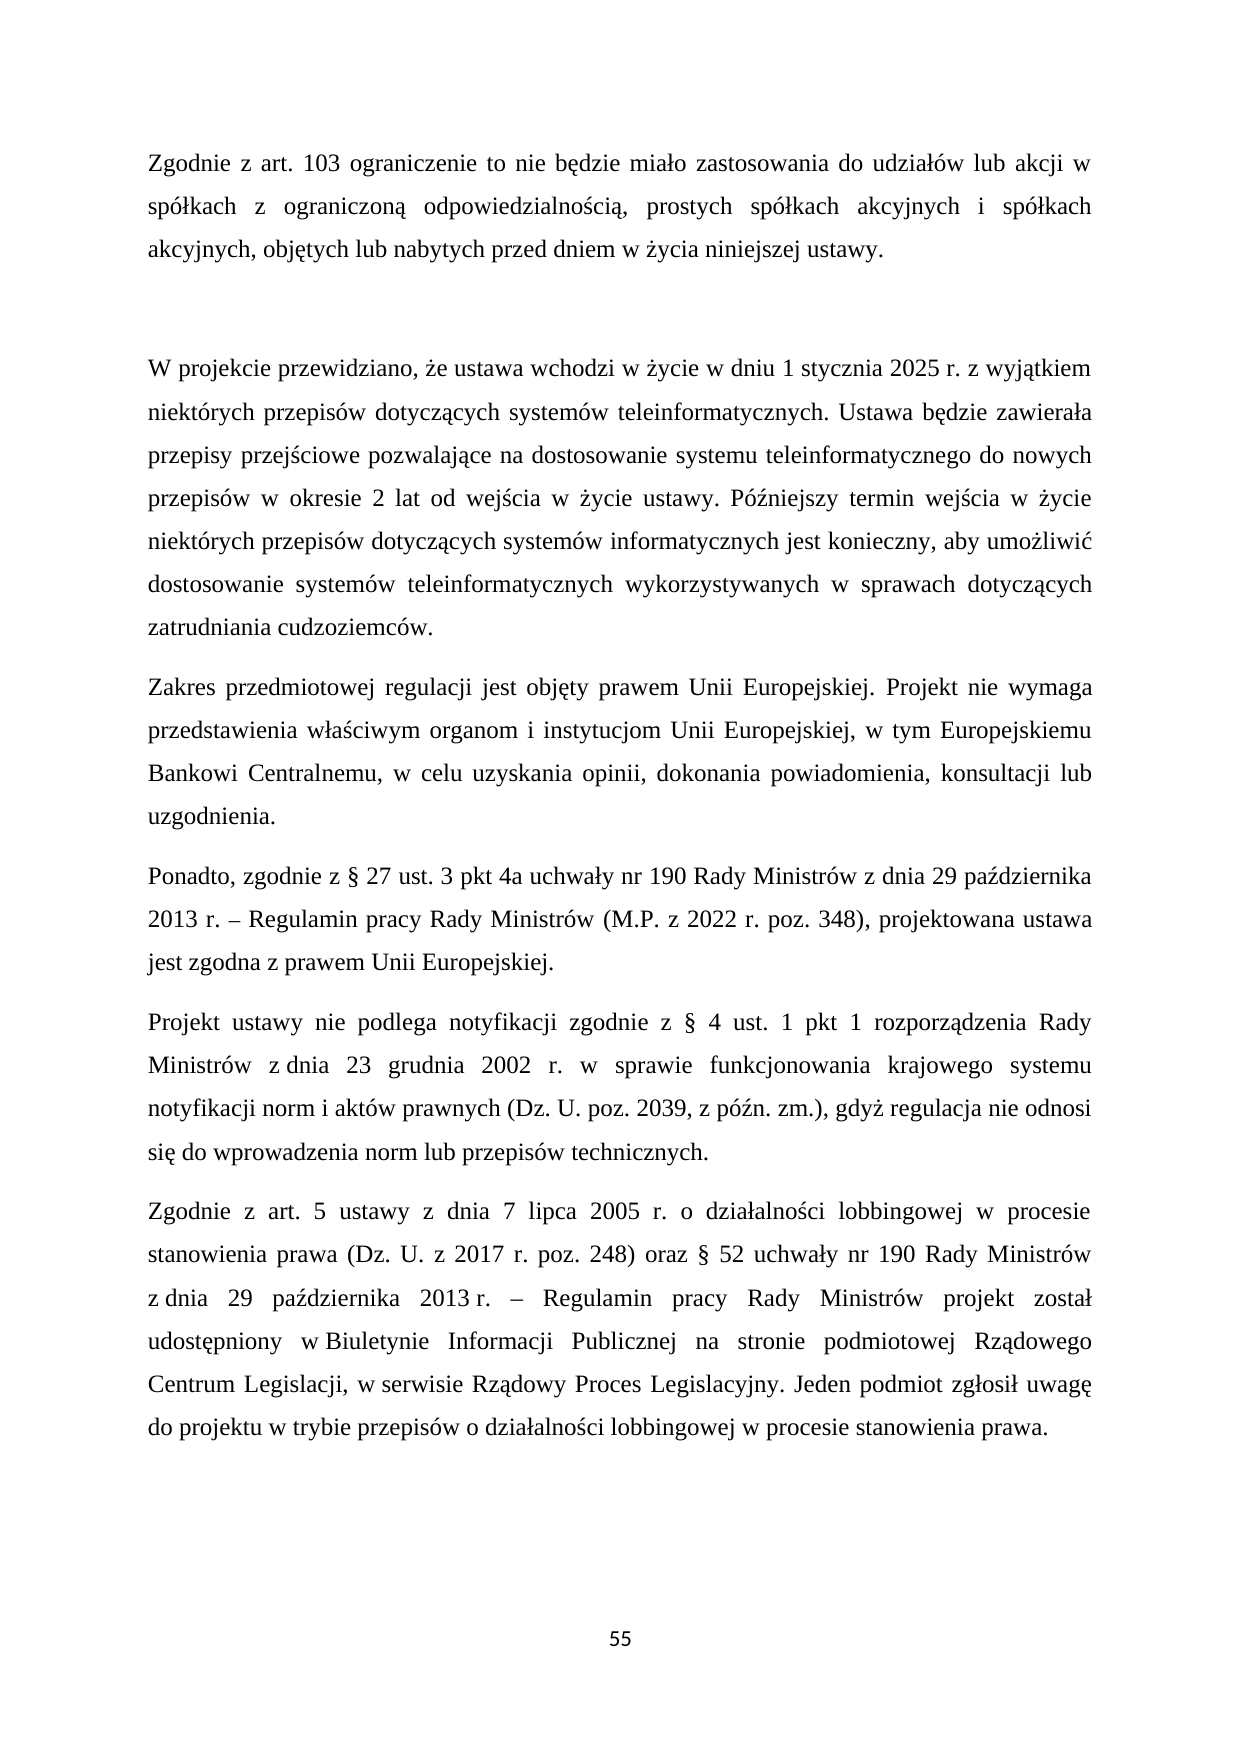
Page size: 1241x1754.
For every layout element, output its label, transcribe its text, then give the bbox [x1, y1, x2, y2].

text Projekt ustawy nie podlega notyfikacji zgodnie z § 4 ust. 1 pkt 1 rozporządzenia Rady Ministrów z dnia 23 grudnia 2002 r. w sprawie funkcjonowania krajowego systemu notyfikacji norm i aktów prawnych (Dz. U. poz. 2039, z późn. zm.), gdyż regulacja nie odnosi się do wprowadzenia norm lub przepisów technicznych. [148, 1007, 1093, 1165]
text W projekcie przewidziano, że ustawa wchodzi w życie w dniu 1 stycznia 2025 r. z wyjątkiem niektórych przepisów dotyczących systemów teleinformatycznych. Ustawa będzie zawierała przepisy przejściowe pozwalające na dostosowanie systemu teleinformatycznego do nowych przepisów w okresie 2 lat od wejścia w życie ustawy. Późniejszy termin wejścia w życie niektórych przepisów dotyczących systemów informatycznych jest konieczny, aby umożliwić dostosowanie systemów teleinformatycznych wykorzystywanych w sprawach dotyczących zatrudniania cudzoziemców. [148, 353, 1093, 641]
text Zgodnie z art. 103 ograniczenie to nie będzie miało zastosowania do udziałów lub akcji w spółkach z ograniczoną odpowiedzialnością, prostych spółkach akcyjnych i spółkach akcyjnych, objętych lub nabytych przed dniem w życia niniejszej ustawy. [148, 148, 1093, 263]
text Zakres przedmiotowej regulacji jest objęty prawem Unii Europejskiej. Projekt nie wymaga przedstawienia właściwym organom i instytucjom Unii Europejskiej, w tym Europejskiemu Bankowi Centralnemu, w celu uzyskania opinii, dokonania powiadomienia, konsultacji lub uzgodnienia. [148, 672, 1093, 830]
text Ponadto, zgodnie z § 27 ust. 3 pkt 4a uchwały nr 190 Rady Ministrów z dnia 29 października 2013 r. – Regulamin pracy Rady Ministrów (M.P. z 2022 r. poz. 348), projektowana ustawa jest zgodna z prawem Unii Europejskiej. [148, 861, 1093, 976]
text Zgodnie z art. 5 ustawy z dnia 7 lipca 2005 r. o działalności lobbingowej w procesie stanowienia prawa (Dz. U. z 2017 r. poz. 248) oraz § 52 uchwały nr 190 Rady Ministrów z dnia 29 października 2013 r. – Regulamin pracy Rady Ministrów projekt został udostępniony w Biuletynie Informacji Publicznej na stronie podmiotowej Rządowego Centrum Legislacji, w serwisie Rządowy Proces Legislacyjny. Jeden podmiot zgłosił uwagę do projektu w trybie przepisów o działalności lobbingowej w procesie stanowienia prawa. [148, 1196, 1093, 1441]
